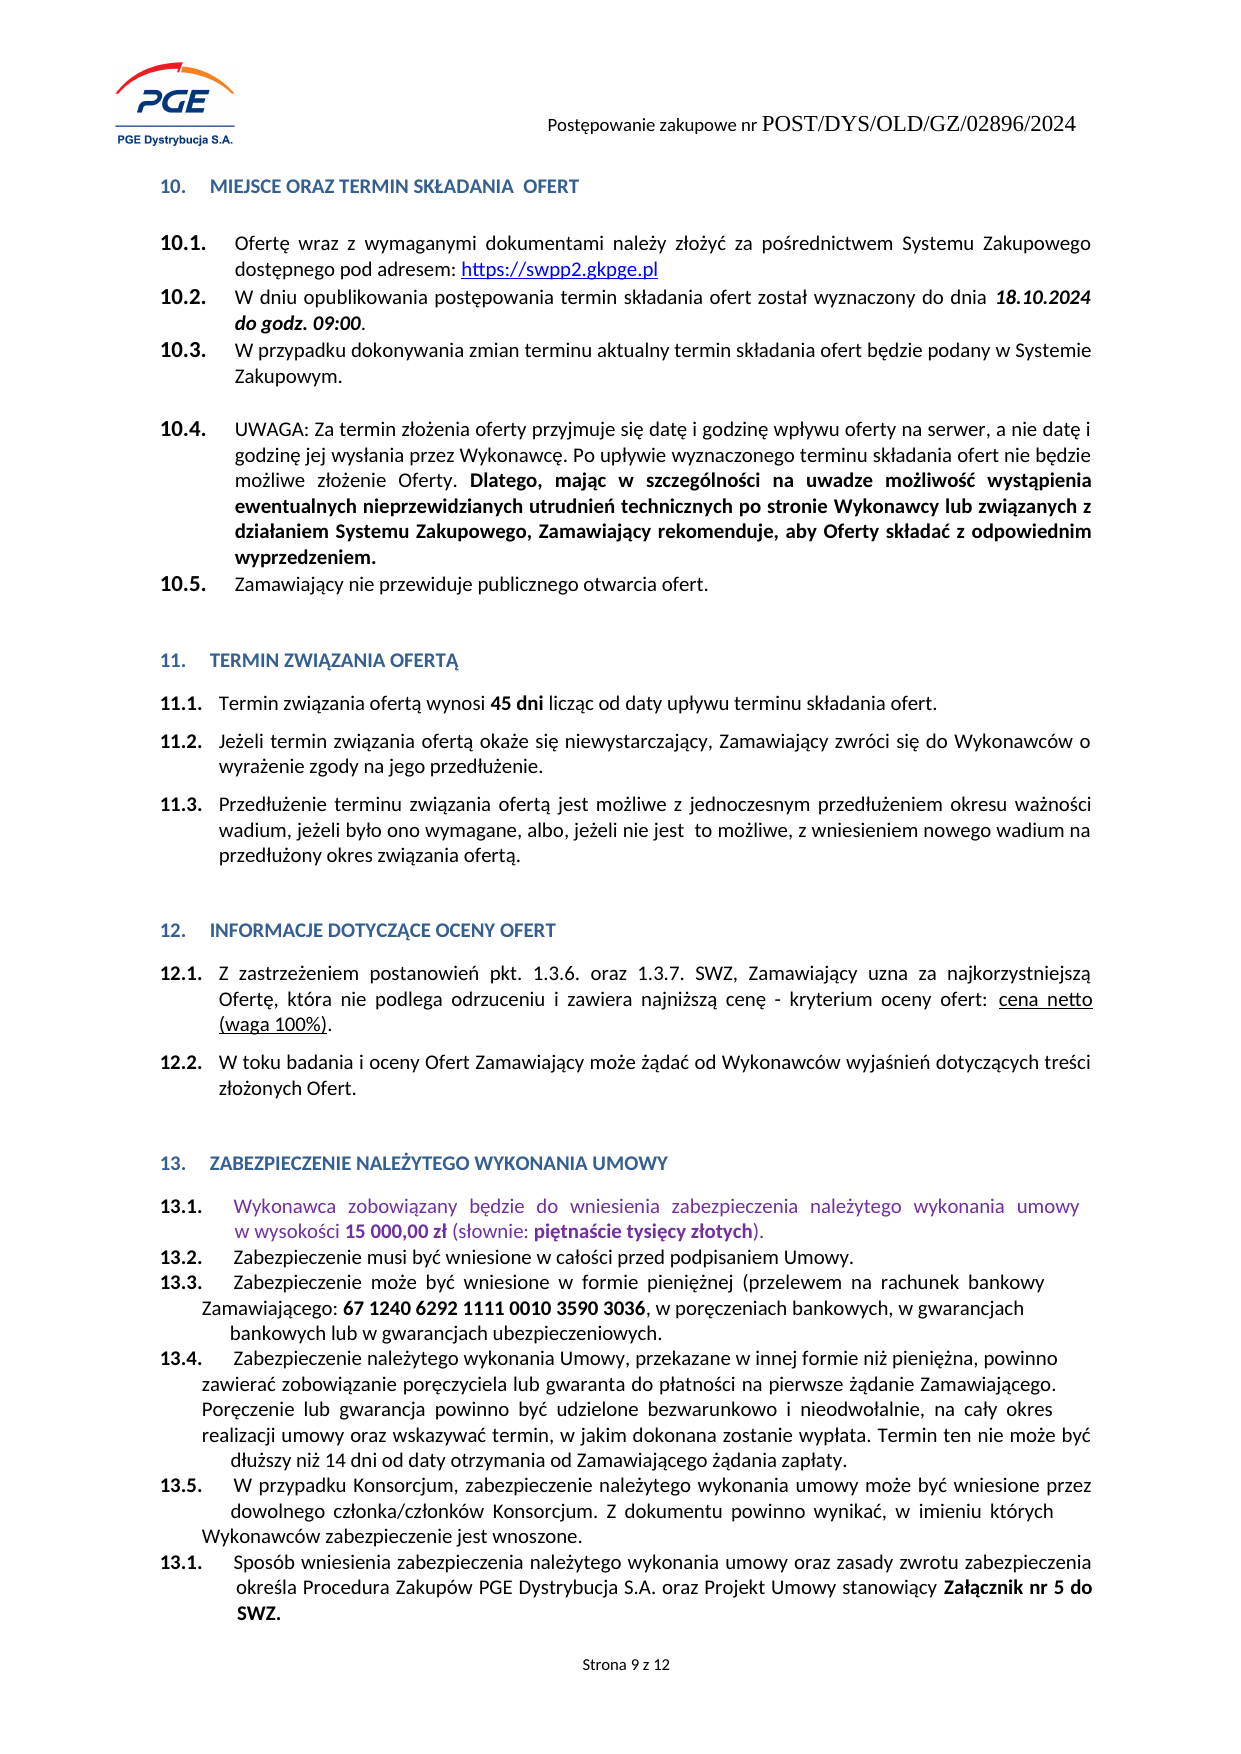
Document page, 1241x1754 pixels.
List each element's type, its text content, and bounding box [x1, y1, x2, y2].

list Ofertę wraz z wymaganymi dokumentami należy złożyć za pośrednictwem Systemu Zakupowego dostępnego pod adresem: https://swpp2.gkpge.pl [159, 228, 1093, 282]
list Przedłużenie terminu związania ofertą jest możliwe z jednoczesnym przedłużeniem okresu ważności wadium, jeżeli było ono wymagane, albo, jeżeli nie jest to możliwe, z wniesieniem nowego wadium na przedłużony okres związania ofertą. [159, 791, 1093, 868]
list Sposób wniesienia zabezpieczenia należytego wykonania umowy oraz zasady zwrotu zabezpieczenia …….określa Procedura Zakupów PGE Dystrybucja S.A. oraz Projekt Umowy stanowiący Załącznik nr 5 do …….SWZ. [159, 1549, 1093, 1625]
list Wykonawca zobowiązany będzie do wniesienia zabezpieczenia należytego wykonania umowy w wysokości 15 000,00 zł (słownie: piętnaście tysięcy złotych). [159, 1193, 1093, 1244]
subtitle ZABEZPIECZENIE NALEŻYTEGO WYKONANIA UMOWY [159, 1150, 1093, 1176]
list Zabezpieczenie może być wniesione w formie pieniężnej (przelewem na rachunek bankowy ……Zamawiającego: 67 1240 6292 1111 0010 3590 3036, w poręczeniach bankowych, w gwarancjach [159, 1269, 1093, 1320]
list Zamawiający nie przewiduje publicznego otwarcia ofert. [159, 569, 1093, 597]
list bankowych lub w gwarancjach ubezpieczeniowych. [202, 1320, 1093, 1346]
picture [113, 60, 237, 148]
list Zabezpieczenie musi być wniesione w całości przed podpisaniem Umowy. [159, 1244, 1093, 1269]
list W przypadku Konsorcjum, zabezpieczenie należytego wykonania umowy może być wniesione przez ……dowolnego członka/członków Konsorcjum. Z dokumentu powinno wynikać, w imieniu których ……Wykonawców zabezpieczenie jest wnoszone. [159, 1473, 1093, 1549]
list Zabezpieczenie należytego wykonania Umowy, przekazane w innej formie niż pieniężna, powinno ……zawierać zobowiązanie poręczyciela lub gwaranta do płatności na pierwsze żądanie Zamawiającego. ……Poręczenie lub gwarancja powinno być udzielone bezwarunkowo i nieodwołalnie, na cały okres ……realizacji umowy oraz wskazywać termin, w jakim dokonana zostanie wypłata. Termin ten nie może być ……dłuższy niż 14 dni od daty otrzymania od Zamawiającego żądania zapłaty. [159, 1346, 1093, 1473]
list Termin związania ofertą wynosi 45 dni licząc od daty upływu terminu składania ofert. [159, 690, 1093, 716]
list W toku badania i oceny Ofert Zamawiający może żądać od Wykonawców wyjaśnień dotyczących treści złożonych Ofert. [159, 1049, 1093, 1100]
list Jeżeli termin związania ofertą okaże się niewystarczający, Zamawiający zwróci się do Wykonawców o wyrażenie zgody na jego przedłużenie. [159, 728, 1093, 779]
list Z zastrzeżeniem postanowień pkt. 1.3.6. oraz 1.3.7. SWZ, Zamawiający uzna za najkorzystniejszą Ofertę, która nie podlega odrzuceniu i zawiera najniższą cenę - kryterium oceny ofert: cena netto (waga 100%). [159, 961, 1093, 1037]
list W przypadku dokonywania zmian terminu aktualny termin składania ofert będzie podany w Systemie Zakupowym. [159, 335, 1093, 389]
subtitle TERMIN ZWIĄZANIA OFERTĄ [159, 647, 1093, 673]
list W dniu opublikowania postępowania termin składania ofert został wyznaczony do dnia 18.10.2024 do godz. 09:00. [159, 282, 1093, 335]
subtitle MIEJSCE ORAZ TERMIN SKŁADANIA OFERT [159, 173, 1093, 198]
subtitle INFORMACJE DOTYCZĄCE OCENY OFERT [159, 918, 1093, 943]
list UWAGA: Za termin złożenia oferty przyjmuje się datę i godzinę wpływu oferty na serwer, a nie datę i godzinę jej wysłania przez Wykonawcę. Po upływie wyznaczonego terminu składania ofert nie będzie możliwe złożenie Oferty. Dlatego, mając w szczególności na uwadze możliwość wystąpienia ewentualnych nieprzewidzianych utrudnień technicznych po stronie Wykonawcy lub związanych z działaniem Systemu Zakupowego, Zamawiający rekomenduje, aby Oferty składać z odpowiednim wyprzedzeniem. [159, 414, 1093, 569]
